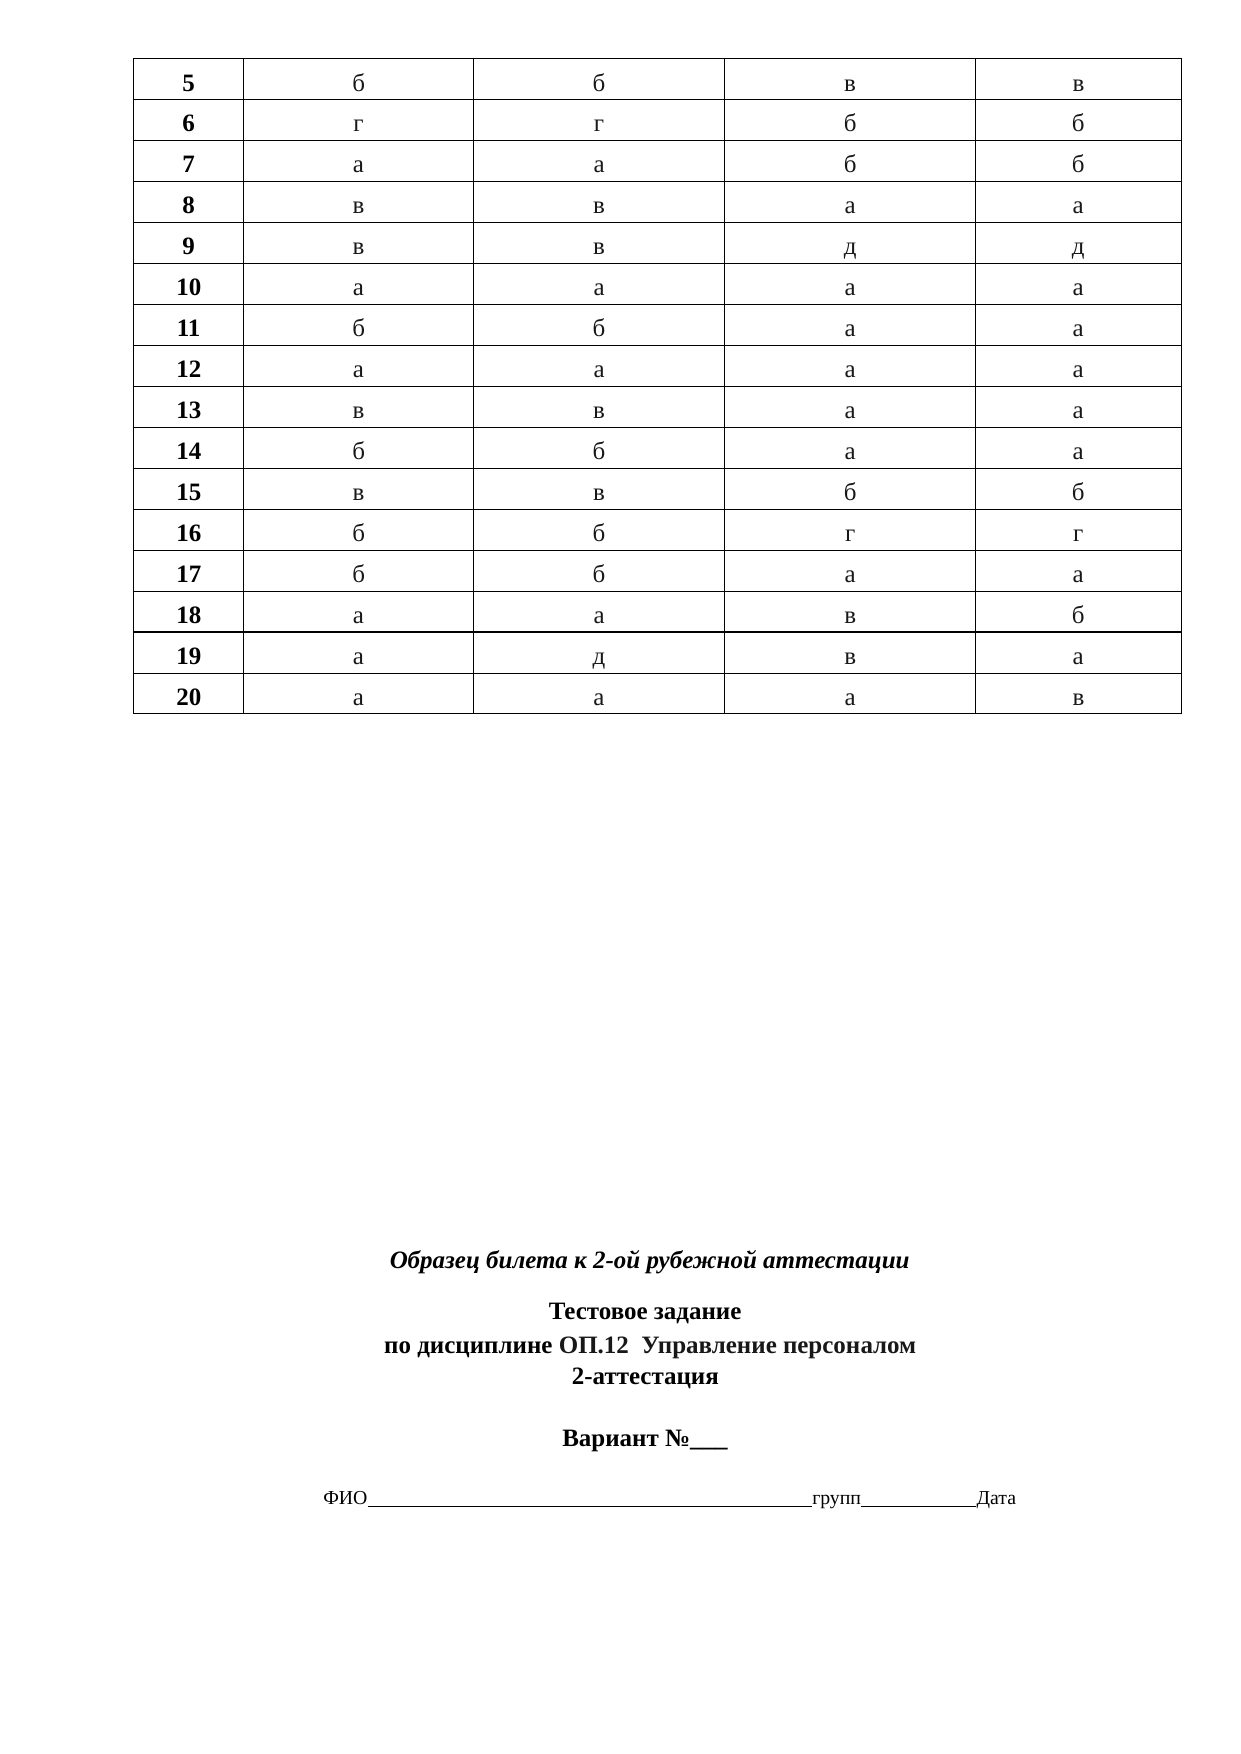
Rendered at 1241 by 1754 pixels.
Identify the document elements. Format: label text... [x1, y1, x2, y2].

table_cell 9 [134, 223, 243, 263]
table_cell а [976, 387, 1181, 427]
table_cell а [244, 633, 473, 672]
table_cell а [725, 346, 975, 386]
table_cell а [244, 674, 473, 713]
table_cell в [976, 674, 1181, 713]
table_cell а [244, 346, 473, 386]
table_cell б [244, 510, 473, 549]
table_cell 12 [134, 346, 243, 386]
table_cell в [474, 223, 724, 263]
table_cell 16 [134, 510, 243, 549]
table_cell а [976, 305, 1181, 345]
table_cell б [474, 510, 724, 549]
table_cell б [725, 141, 975, 181]
table_cell 5 [134, 59, 243, 99]
table_cell 13 [134, 387, 243, 427]
text ФИО групп Дата [133, 1486, 1167, 1509]
table_cell б [976, 141, 1181, 181]
table_cell д [725, 223, 975, 263]
table_cell в [474, 469, 724, 509]
table_cell а [725, 674, 975, 713]
text Вариант №___ [133, 1423, 1156, 1452]
table_cell 6 [134, 100, 243, 140]
table_cell г [725, 510, 975, 549]
table_cell б [976, 592, 1181, 631]
table_cell б [244, 428, 473, 468]
table_cell б [725, 100, 975, 140]
table_cell в [725, 59, 975, 99]
table_cell а [725, 305, 975, 345]
table_cell в [244, 182, 473, 222]
table_cell 10 [134, 264, 243, 304]
table_cell 17 [134, 551, 243, 591]
table_cell а [976, 182, 1181, 222]
table_cell 20 [134, 674, 243, 713]
table_cell а [244, 592, 473, 631]
table_cell б [474, 305, 724, 345]
table_cell а [976, 264, 1181, 304]
table_cell а [976, 428, 1181, 468]
table_cell в [474, 387, 724, 427]
table_cell б [244, 305, 473, 345]
table_cell в [244, 469, 473, 509]
table_cell а [244, 141, 473, 181]
table_cell 14 [134, 428, 243, 468]
table_cell а [976, 633, 1181, 672]
table_cell 7 [134, 141, 243, 181]
table_cell д [474, 633, 724, 672]
table_cell а [474, 674, 724, 713]
table_cell 11 [134, 305, 243, 345]
table_cell 19 [134, 633, 243, 672]
table_cell а [474, 264, 724, 304]
table_cell а [725, 182, 975, 222]
table_cell а [474, 141, 724, 181]
table_cell в [976, 59, 1181, 99]
table_cell а [725, 551, 975, 591]
table_cell а [244, 264, 473, 304]
table_cell а [474, 592, 724, 631]
text 2-аттестация [133, 1361, 1157, 1389]
table_cell а [474, 346, 724, 386]
table_cell 15 [134, 469, 243, 509]
table_cell б [725, 469, 975, 509]
table_cell г [244, 100, 473, 140]
table_cell б [244, 59, 473, 99]
table_cell г [976, 510, 1181, 549]
table_cell б [976, 100, 1181, 140]
table_cell а [725, 387, 975, 427]
table_cell 18 [134, 592, 243, 631]
table_cell а [976, 346, 1181, 386]
table_cell в [725, 633, 975, 672]
table_cell в [244, 223, 473, 263]
table_cell б [474, 551, 724, 591]
table_cell г [474, 100, 724, 140]
table_cell б [976, 469, 1181, 509]
table_cell б [244, 551, 473, 591]
table_cell а [976, 551, 1181, 591]
table_cell б [474, 59, 724, 99]
table_cell б [474, 428, 724, 468]
table_cell а [725, 428, 975, 468]
subtitle Образец билета к 2-ой рубежной аттестации [133, 1245, 1166, 1274]
table_cell 8 [134, 182, 243, 222]
text Тестовое задание [133, 1296, 1157, 1325]
table_cell в [244, 387, 473, 427]
table_cell д [976, 223, 1181, 263]
text по дисциплине ОП.12 Управление персоналом [133, 1330, 1167, 1358]
table_cell в [474, 182, 724, 222]
table_cell а [725, 264, 975, 304]
table_cell в [725, 592, 975, 631]
